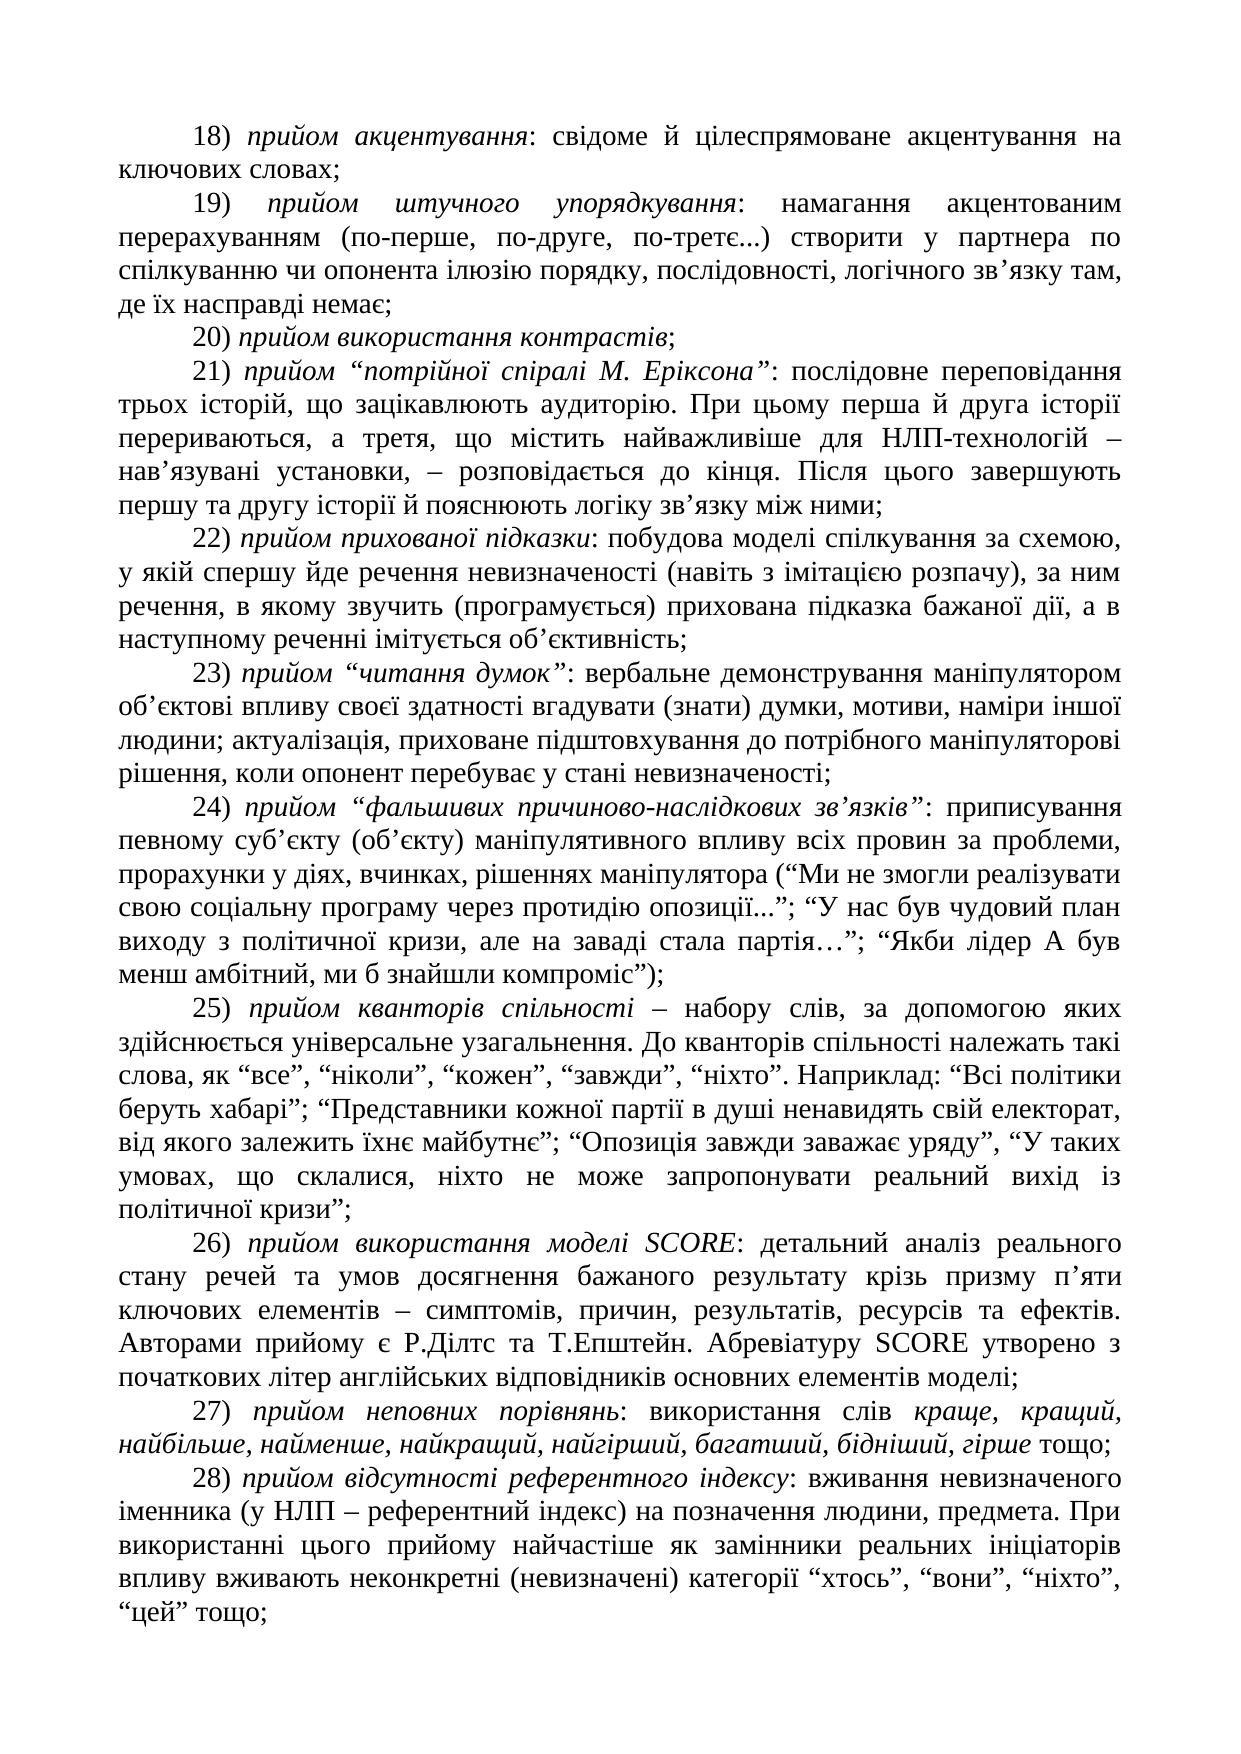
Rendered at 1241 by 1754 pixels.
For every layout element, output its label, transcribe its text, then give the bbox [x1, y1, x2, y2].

text 20) прийом використання контрастів; [118, 319, 1122, 353]
text 27) прийом неповних порівнянь: використання слів краще, кращий, найбільше, найменше, найкращий, найгірший, багатший, бідніший, гірше тощо; [118, 1393, 1122, 1460]
text 23) прийом “читання думок”: вербальне демонстрування маніпулятором об’єктові впливу своєї здатності вгадувати (знати) думки, мотиви, наміри іншої людини; актуалізація, приховане підштовхування до потрібного маніпуляторові рішення, коли опонент перебуває у стані невизначеності; [118, 655, 1122, 789]
text 19) прийом штучного упорядкування: намагання акцентованим перерахуванням (по-перше, по-друге, по-третє...) створити у партнера по спілкуванню чи опонента ілюзію порядку, послідовності, логічного зв’язку там, де їх насправді немає; [118, 185, 1122, 319]
text 25) прийом кванторів спільності – набору слів, за допомогою яких здійснюється універсальне узагальнення. До кванторів спільності належать такі слова, як “все”, “ніколи”, “кожен”, “завжди”, “ніхто”. Наприклад: “Всі політики беруть хабарі”; “Представники кожної партії в душі ненавидять свій електорат, від якого залежить їхнє майбутнє”; “Опозиція завжди заважає уряду”, “У таких умовах, що склалися, ніхто не може запропонувати реальний вихід із політичної кризи”; [118, 990, 1122, 1225]
text 24) прийом “фальшивих причиново-наслідкових зв’язків”: приписування певному суб’єкту (об’єкту) маніпулятивного впливу всіх провин за проблеми, прорахунки у діях, вчинках, рішеннях маніпулятора (“Ми не змогли реалізувати свою соціальну програму через протидію опозиції...”; “У нас був чудовий план виходу з політичної кризи, але на заваді стала партія…”; “Якби лідер А був менш амбітний, ми б знайшли компроміс”); [118, 789, 1122, 990]
text 28) прийом відсутності референтного індексу: вживання невизначеного іменника (у НЛП – референтний індекс) на позначення людини, предмета. При використанні цього прийому найчастіше як замінники реальних ініціаторів впливу вживають неконкретні (невизначені) категорії “хтось”, “вони”, “ніхто”, “цей” тощо; [118, 1460, 1122, 1627]
text 22) прийом прихованої підказки: побудова моделі спілкування за схемою, у якій спершу йде речення невизначеності (навіть з імітацією розпачу), за ним речення, в якому звучить (програмується) прихована підказка бажаної дії, а в наступному реченні імітується об’єктивність; [118, 521, 1122, 655]
text 21) прийом “потрійної спіралі М. Еріксона”: послідовне переповідання трьох історій, що зацікавлюють аудиторію. При цьому перша й друга історії перериваються, а третя, що містить найважливіше для НЛП-технологій –нав’язувані установки, – розповідається до кінця. Після цього завершують першу та другу історії й пояснюють логіку зв’язку між ними; [118, 353, 1122, 521]
text 26) прийом використання моделі SCORE: детальний аналіз реального стану речей та умов досягнення бажаного результату крізь призму п’яти ключових елементів – симптомів, причин, результатів, ресурсів та ефектів. Авторами прийому є Р.Ділтс та Т.Епштейн. Абревіатуру SCORE утворено з початкових літер англійських відповідників основних елементів моделі; [118, 1225, 1122, 1393]
text 18) прийом акцентування: свідоме й цілеспрямоване акцентування на ключових словах; [118, 118, 1122, 185]
